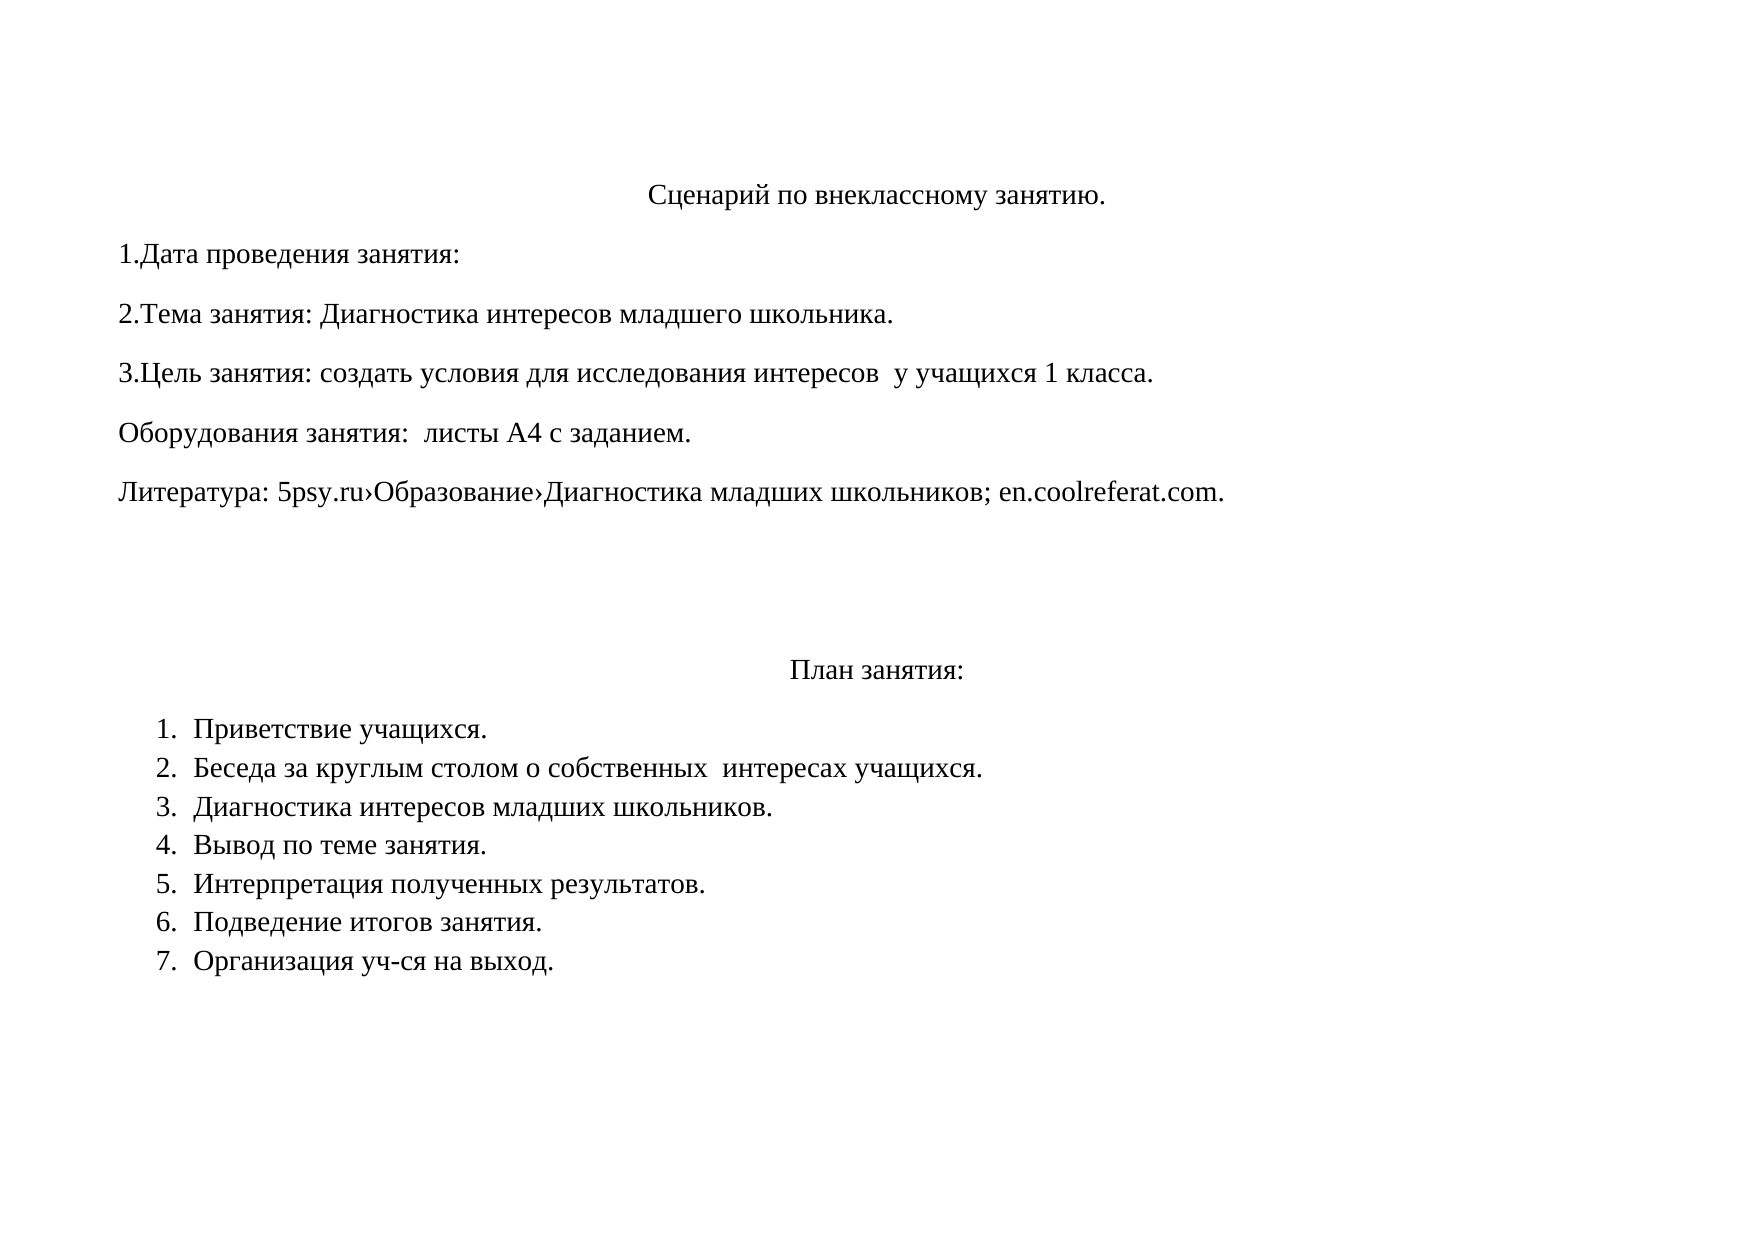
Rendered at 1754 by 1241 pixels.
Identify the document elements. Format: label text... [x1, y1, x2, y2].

list Вывод по теме занятия. [156, 827, 1636, 861]
text 3.Цель занятия: создать условия для исследования интересов у учащихся 1 класса. [118, 355, 1636, 389]
text Сценарий по внеклассному занятию. [118, 177, 1636, 211]
text 1.Дата проведения занятия: [118, 237, 1636, 270]
list Интерпретация полученных результатов. [156, 866, 1636, 899]
text Литература: 5psy.ru›Образование›Диагностика младших школьников; en.coolreferat.com. [118, 474, 1636, 508]
text План занятия: [118, 652, 1636, 686]
list Беседа за круглым столом о собственных интересах учащихся. [156, 750, 1636, 784]
list Подведение итогов занятия. [156, 904, 1636, 938]
list Диагностика интересов младших школьников. [156, 789, 1636, 822]
text Оборудования занятия: листы А4 с заданием. [118, 415, 1636, 448]
text 2.Тема занятия: Диагностика интересов младшего школьника. [118, 296, 1636, 329]
list Приветствие учащихся. [156, 712, 1636, 745]
list Организация уч-ся на выход. [156, 943, 1636, 976]
